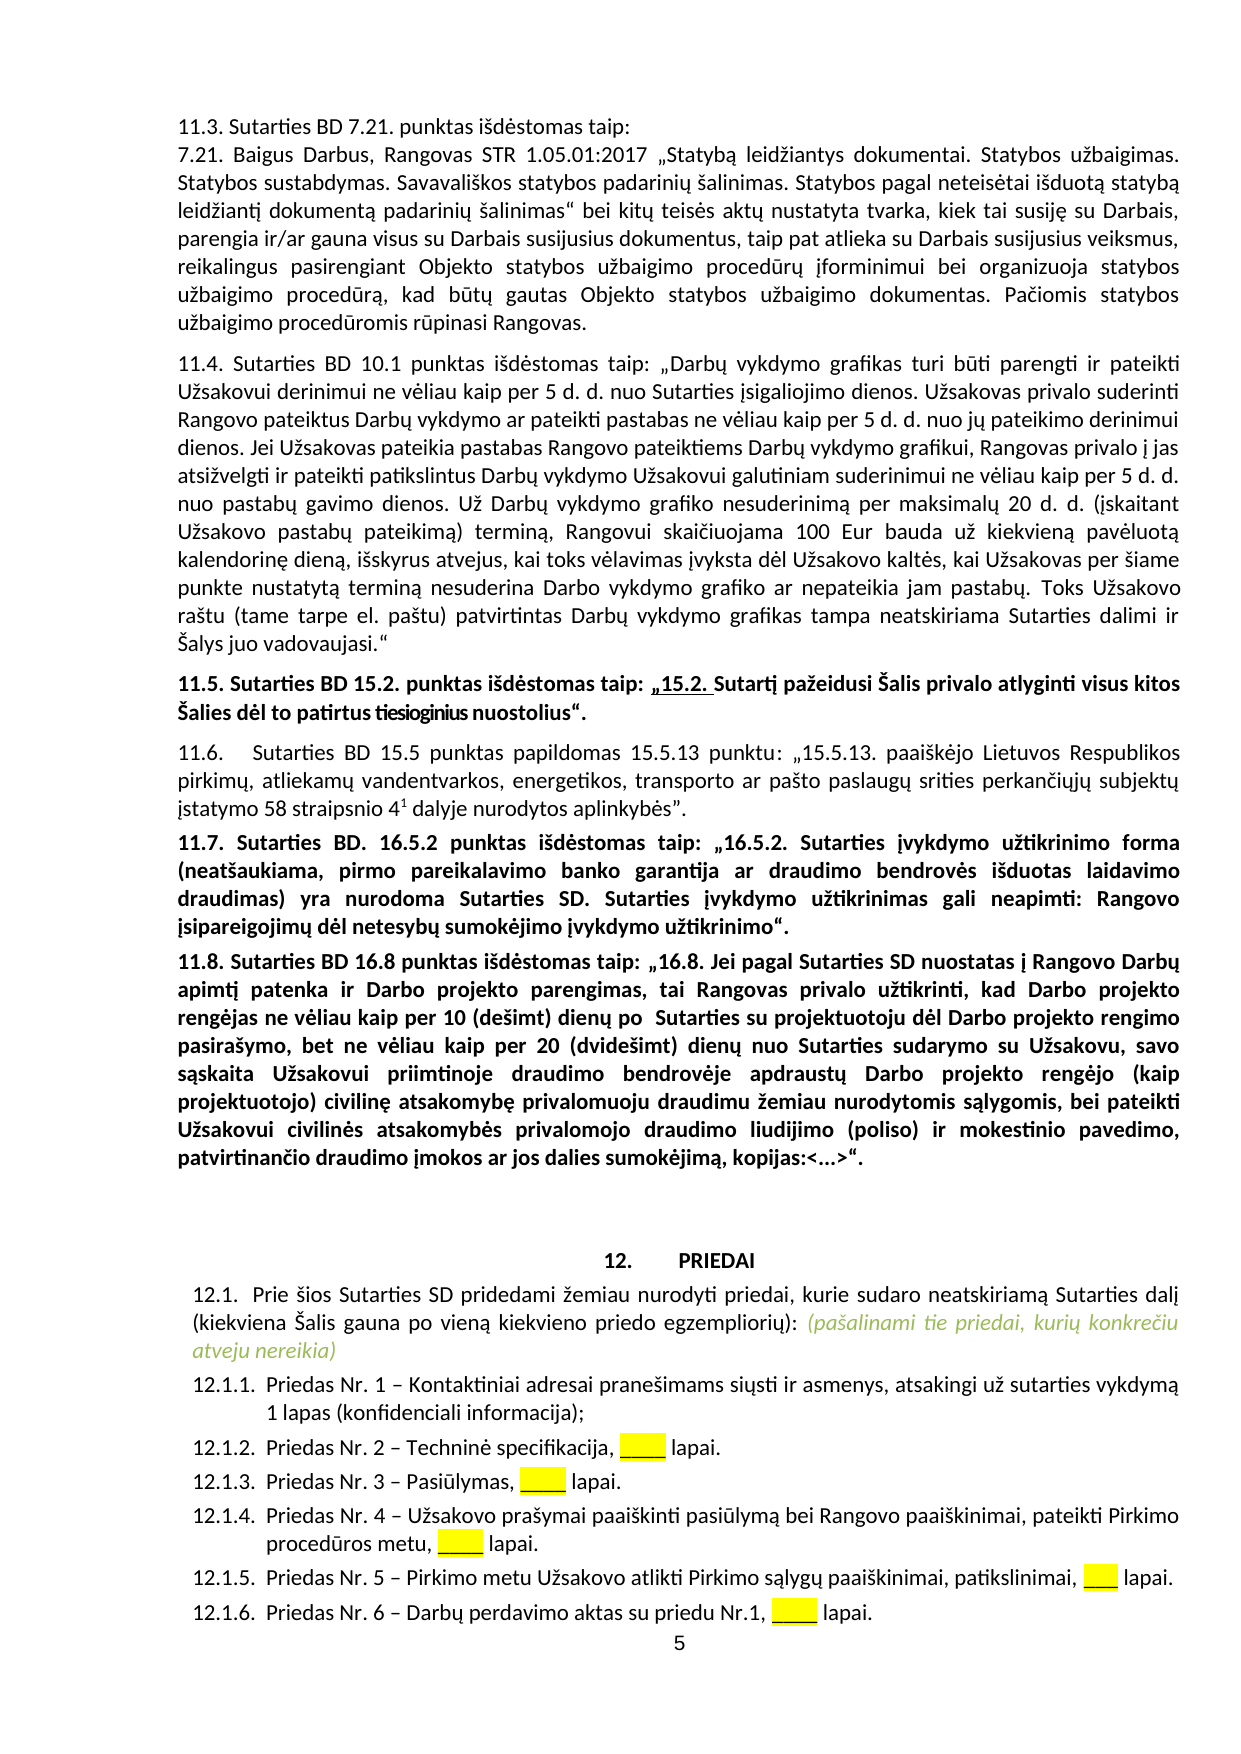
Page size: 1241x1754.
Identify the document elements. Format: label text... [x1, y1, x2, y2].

text 7.21. Baigus Darbus, Rangovas STR 1.05.01:2017 „Statybą leidžiantys dokumentai. Statybos užbaigimas. Statybos sustabdymas. Savavališkos statybos padarinių šalinimas. Statybos pagal neteisėtai išduotą statybą leidžiantį dokumentą padarinių šalinimas“ bei kitų teisės aktų nustatyta tvarka, kiek tai susiję su Darbais, parengia ir/ar gauna visus su Darbais susijusius dokumentus, taip pat atlieka su Darbais susijusius veiksmus, reikalingus pasirengiant Objekto statybos užbaigimo procedūrų įforminimui bei organizuoja statybos užbaigimo procedūrą, kad būtų gautas Objekto statybos užbaigimo dokumentas. Pačiomis statybos užbaigimo procedūromis rūpinasi Rangovas. [177, 140, 1181, 336]
text 12.1.3. Priedas Nr. 3 – Pasiūlymas, ____ lapai. [192, 1467, 520, 1495]
text 12. PRIEDAI [177, 1246, 1181, 1274]
text 12.1.3. Priedas Nr. 3 – Pasiūlymas, ____ lapai. [566, 1467, 1181, 1495]
text 11.7. Sutarties BD. 16.5.2 punktas išdėstomas taip: „16.5.2. Sutarties įvykdymo užtikrinimo forma (neatšaukiama, pirmo pareikalavimo banko garantija ar draudimo bendrovės išduotas laidavimo draudimas) yra nurodoma Sutarties SD. Sutarties įvykdymo užtikrinimas gali neapimti: Rangovo įsipareigojimų dėl netesybų sumokėjimo įvykdymo užtikrinimo“. [177, 828, 1181, 941]
text 12.1.2. Priedas Nr. 2 – Techninė specifikacija, ____ lapai. [192, 1433, 620, 1461]
text 12.1.6. Priedas Nr. 6 – Darbų perdavimo aktas su priedu Nr.1, ____ lapai. [817, 1598, 1181, 1626]
text 12.1. Prie šios Sutarties SD pridedami žemiau nurodyti priedai, kurie sudaro neatskiriamą Sutarties dalį (kiekviena Šalis gauna po vieną kiekvieno priedo egzempliorių): (pašalinami tie priedai, kurių konkrečiu atveju nereikia) [192, 1280, 1181, 1364]
text 12.1.4. Priedas Nr. 4 – Užsakovo prašymai paaiškinti pasiūlymą bei Rangovo paaiškinimai, pateikti Pirkimo procedūros metu, ____ lapai. [192, 1501, 1181, 1557]
text 12.1.6. Priedas Nr. 6 – Darbų perdavimo aktas su priedu Nr.1, ____ lapai. [192, 1598, 772, 1626]
text 12.1.2. Priedas Nr. 2 – Techninė specifikacija, ____ lapai. [666, 1433, 1181, 1461]
text 12.1.5. Priedas Nr. 5 – Pirkimo metu Užsakovo atlikti Pirkimo sąlygų paaiškinimai, patikslinimai, ___ lapai. [192, 1563, 1181, 1591]
text 11.4. Sutarties BD 10.1 punktas išdėstomas taip: „Darbų vykdymo grafikas turi būti parengti ir pateikti Užsakovui derinimui ne vėliau kaip per 5 d. d. nuo Sutarties įsigaliojimo dienos. Užsakovas privalo suderinti Rangovo pateiktus Darbų vykdymo ar pateikti pastabas ne vėliau kaip per 5 d. d. nuo jų pateikimo derinimui dienos. Jei Užsakovas pateikia pastabas Rangovo pateiktiems Darbų vykdymo grafikui, Rangovas privalo į jas atsižvelgti ir pateikti patikslintus Darbų vykdymo Užsakovui galutiniam suderinimui ne vėliau kaip per 5 d. d. nuo pastabų gavimo dienos. Už Darbų vykdymo grafiko nesuderinimą per maksimalų 20 d. d. (įskaitant Užsakovo pastabų pateikimą) terminą, Rangovui skaičiuojama 100 Eur bauda už kiekvieną pavėluotą kalendorinę dieną, išskyrus atvejus, kai toks vėlavimas įvyksta dėl Užsakovo kaltės, kai Užsakovas per šiame punkte nustatytą terminą nesuderina Darbo vykdymo grafiko ar nepateikia jam pastabų. Toks Užsakovo raštu (tame tarpe el. paštu) patvirtintas Darbų vykdymo grafikas tampa neatskiriama Sutarties dalimi ir Šalys juo vadovaujasi.“ [177, 349, 1181, 657]
text 11.6. Sutarties BD 15.5 punktas papildomas 15.5.13 punktu: „15.5.13. paaiškėjo Lietuvos Respublikos pirkimų, atliekamų vandentvarkos, energetikos, transporto ar pašto paslaugų srities perkančiųjų subjektų įstatymo 58 straipsnio 41 dalyje nurodytos aplinkybės”. [177, 738, 1181, 822]
text 11.5. Sutarties BD 15.2. punktas išdėstomas taip: „15.2. Sutartį pažeidusi Šalis privalo atlyginti visus kitos Šalies dėl to patirtus tiesioginius nuostolius“. [177, 669, 1181, 726]
text 11.3. Sutarties BD 7.21. punktas išdėstomas taip: [177, 112, 1181, 140]
text 12.1.1. Priedas Nr. 1 – Kontaktiniai adresai pranešimams siųsti ir asmenys, atsakingi už sutarties vykdymą 1 lapas (konfidenciali informacija); [192, 1370, 1181, 1426]
text 11.8. Sutarties BD 16.8 punktas išdėstomas taip: „16.8. Jei pagal Sutarties SD nuostatas į Rangovo Darbų apimtį patenka ir Darbo projekto parengimas, tai Rangovas privalo užtikrinti, kad Darbo projekto rengėjas ne vėliau kaip per 10 (dešimt) dienų po Sutarties su projektuotoju dėl Darbo projekto rengimo pasirašymo, bet ne vėliau kaip per 20 (dvidešimt) dienų nuo Sutarties sudarymo su Užsakovu, savo sąskaita Užsakovui priimtinoje draudimo bendrovėje apdraustų Darbo projekto rengėjo (kaip projektuotojo) civilinę atsakomybę privalomuoju draudimu žemiau nurodytomis sąlygomis, bei pateikti Užsakovui civilinės atsakomybės privalomojo draudimo liudijimo (poliso) ir mokestinio pavedimo, patvirtinančio draudimo įmokos ar jos dalies sumokėjimą, kopijas:<...>“. [177, 947, 1181, 1171]
